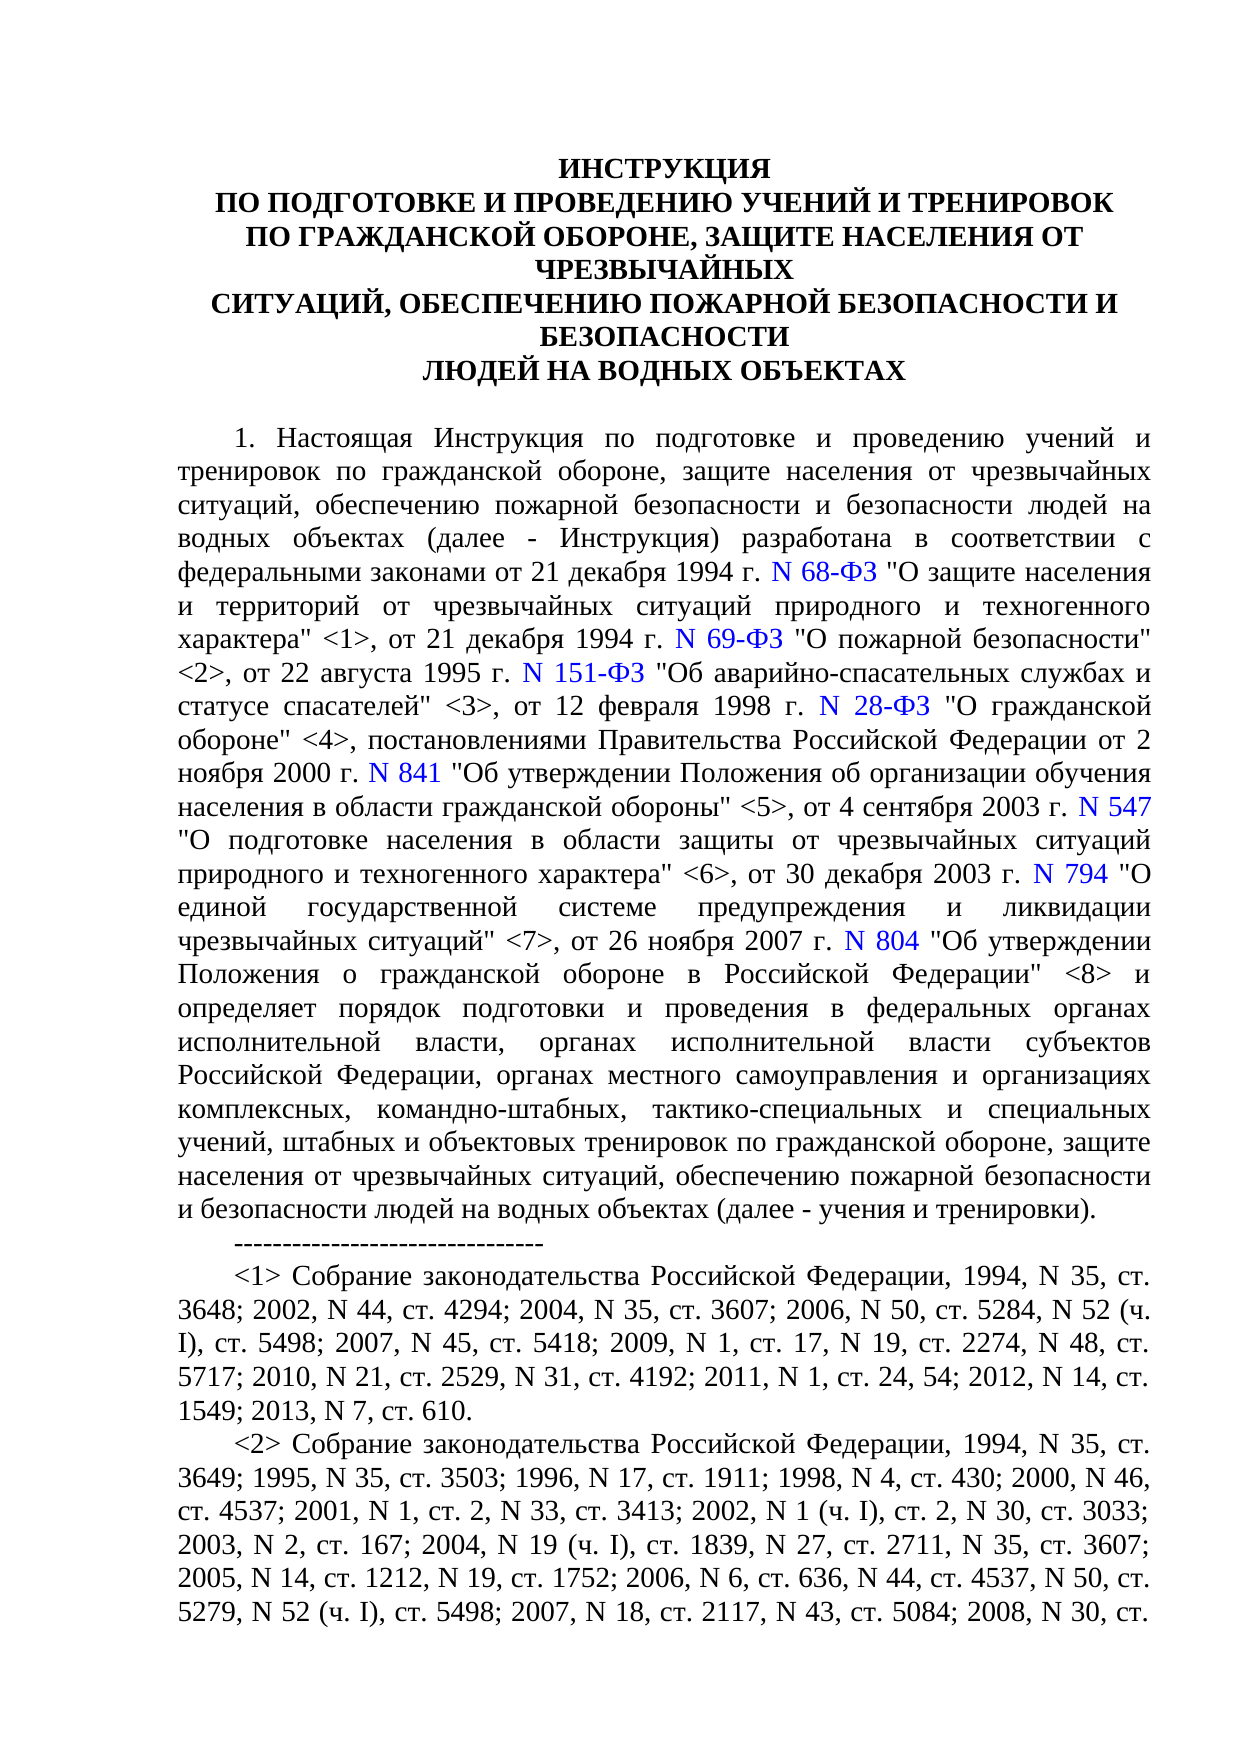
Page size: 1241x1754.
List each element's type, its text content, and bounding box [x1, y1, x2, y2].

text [177, 1426, 1152, 1627]
text -------------------------------- [177, 1225, 1152, 1258]
text ЛЮДЕЙ НА ВОДНЫХ ОБЪЕКТАХ [177, 353, 1152, 386]
text 1. Настоящая Инструкция по подготовке и проведению учений и тренировок по гражданской обороне, защите населения от чрезвычайных ситуаций, обеспечению пожарной безопасности и безопасности людей на водных объектах (далее - Инструкция) разработана в соответствии с федеральными законами от 21 декабря 1994 г. N 68-ФЗ "О защите населения и территорий от чрезвычайных ситуаций природного и техногенного характера" <1>, от 21 декабря 1994 г. N 69-ФЗ "О пожарной безопасности" <2>, от 22 августа 1995 г. N 151-ФЗ "Об аварийно-спасательных службах и статусе спасателей" <3>, от 12 февраля 1998 г. N 28-ФЗ "О гражданской обороне" <4>, постановлениями Правительства Российской Федерации от 2 ноября 2000 г. N 841 "Об утверждении Положения об организации обучения населения в области гражданской обороны" <5>, от 4 сентября 2003 г. N 547 "О подготовке населения в области защиты от чрезвычайных ситуаций природного и техногенного характера" <6>, от 30 декабря 2003 г. N 794 "О единой государственной системе предупреждения и ликвидации чрезвычайных ситуаций" <7>, от 26 ноября 2007 г. N 804 "Об утверждении Положения о гражданской обороне в Российской Федерации" <8> и определяет порядок подготовки и проведения в федеральных органах исполнительной власти, органах исполнительной власти субъектов Российской Федерации, органах местного самоуправления и организациях комплексных, командно-штабных, тактико-специальных и специальных учений, штабных и объектовых тренировок по гражданской обороне, защите населения от чрезвычайных ситуаций, обеспечению пожарной безопасности и безопасности людей на водных объектах (далее - учения и тренировки). [177, 420, 1152, 1225]
text ИНСТРУКЦИЯ [177, 152, 1152, 185]
text СИТУАЦИЙ, ОБЕСПЕЧЕНИЮ ПОЖАРНОЙ БЕЗОПАСНОСТИ И БЕЗОПАСНОСТИ [177, 286, 1152, 353]
text <1> Собрание законодательства Российской Федерации, 1994, N 35, ст. 3648; 2002, N 44, ст. 4294; 2004, N 35, ст. 3607; 2006, N 50, ст. 5284, N 52 (ч. I), ст. 5498; 2007, N 45, ст. 5418; 2009, N 1, ст. 17, N 19, ст. 2274, N 48, ст. 5717; 2010, N 21, ст. 2529, N 31, ст. 4192; 2011, N 1, ст. 24, 54; 2012, N 14, ст. 1549; 2013, N 7, ст. 610. [177, 1258, 1152, 1426]
text ПО ПОДГОТОВКЕ И ПРОВЕДЕНИЮ УЧЕНИЙ И ТРЕНИРОВОК [177, 185, 1152, 219]
text ПО ГРАЖДАНСКОЙ ОБОРОНЕ, ЗАЩИТЕ НАСЕЛЕНИЯ ОТ ЧРЕЗВЫЧАЙНЫХ [177, 219, 1152, 286]
